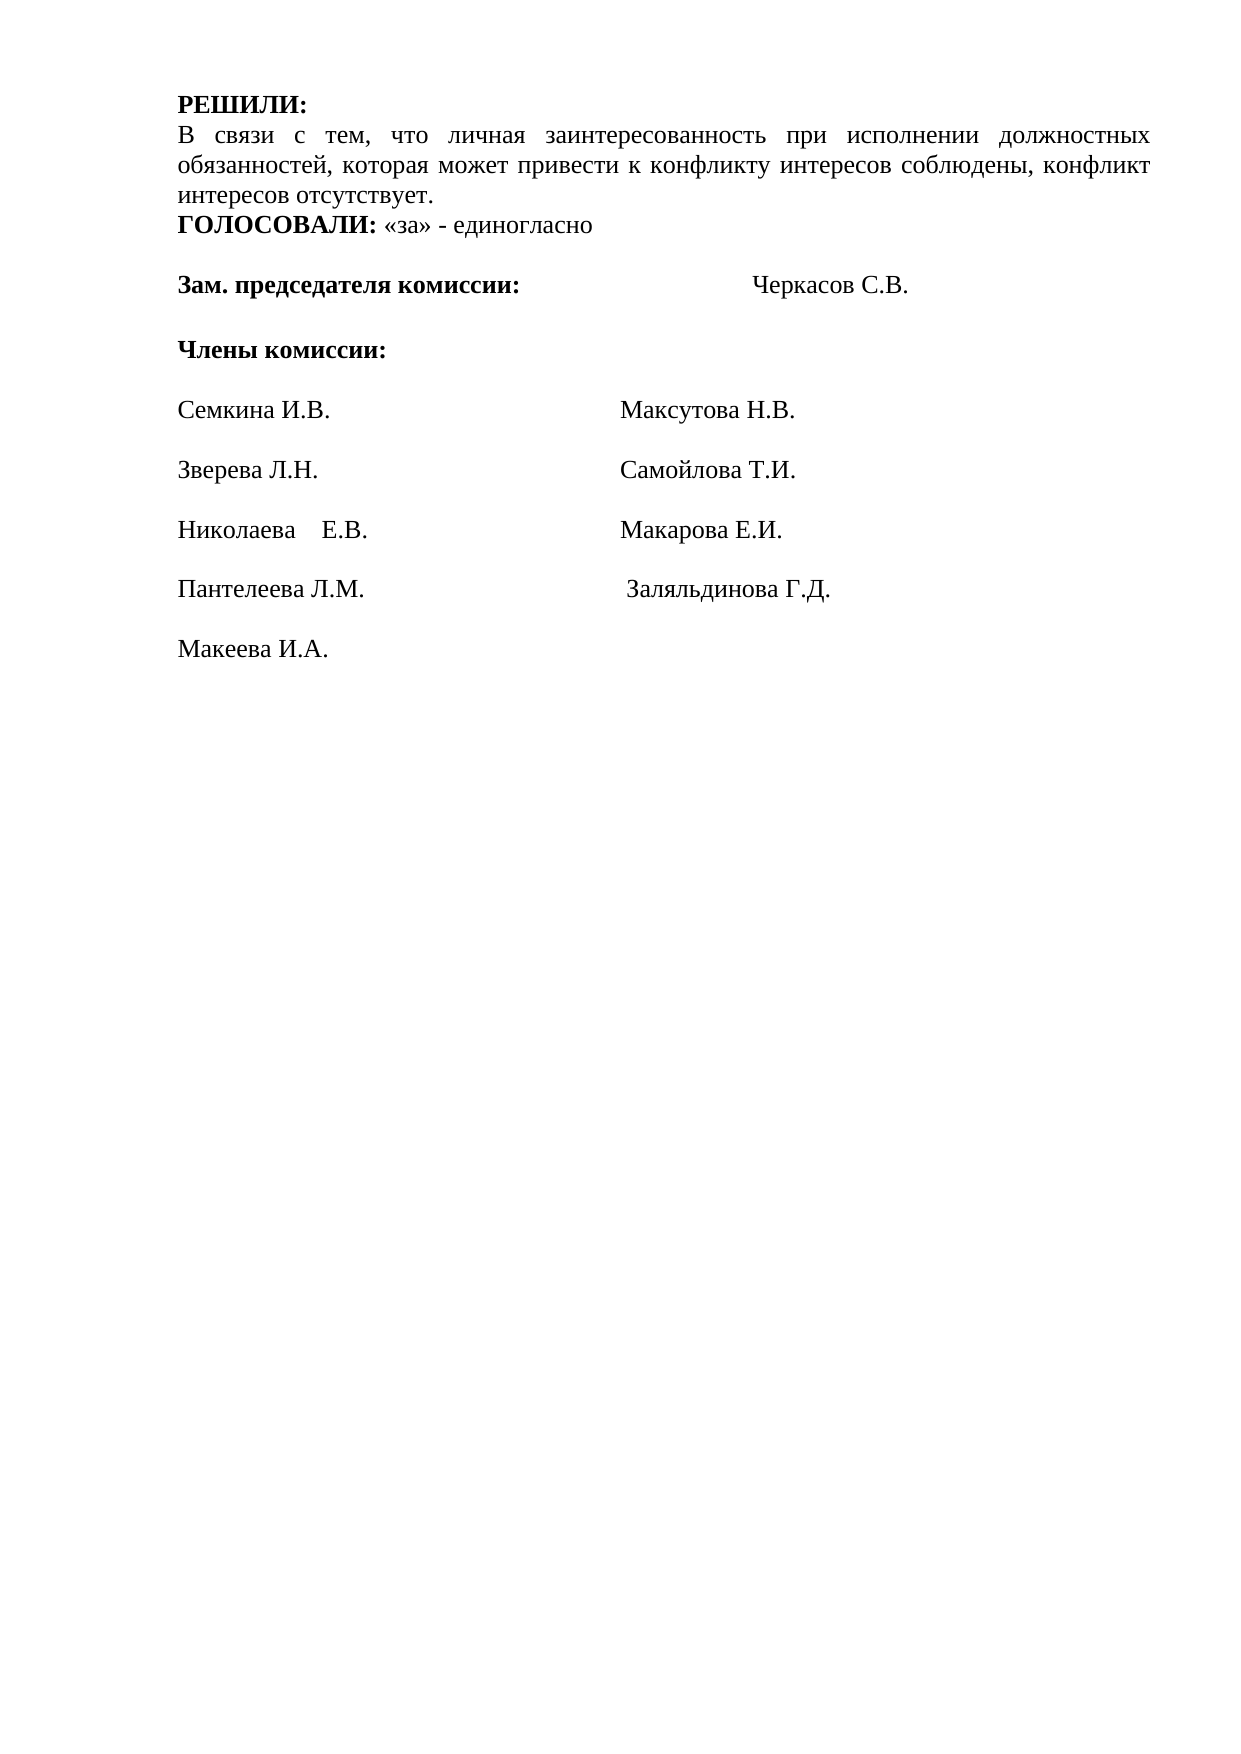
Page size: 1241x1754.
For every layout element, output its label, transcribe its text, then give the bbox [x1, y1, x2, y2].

text Пантелеева Л.М. Заляльдинова Г.Д. [177, 573, 1152, 603]
text Семкина И.В. Максутова Н.В. [177, 394, 1152, 424]
text Зам. председателя комиссии: Черкасов С.В. [177, 269, 1152, 299]
text Зверева Л.Н. Самойлова Т.И. [177, 454, 1152, 484]
text Макеева И.А. [177, 633, 1152, 663]
text Члены комиссии: [177, 334, 1152, 364]
text В связи с тем, что личная заинтересованность при исполнении должностных обязанностей, которая может привести к конфликту интересов соблюдены, конфликт интересов отсутствует. [177, 119, 1152, 209]
text ГОЛОСОВАЛИ: «за» - единогласно [177, 209, 1152, 239]
text РЕШИЛИ: [177, 89, 1152, 119]
text Николаева Е.В. Макарова Е.И. [177, 514, 1152, 544]
